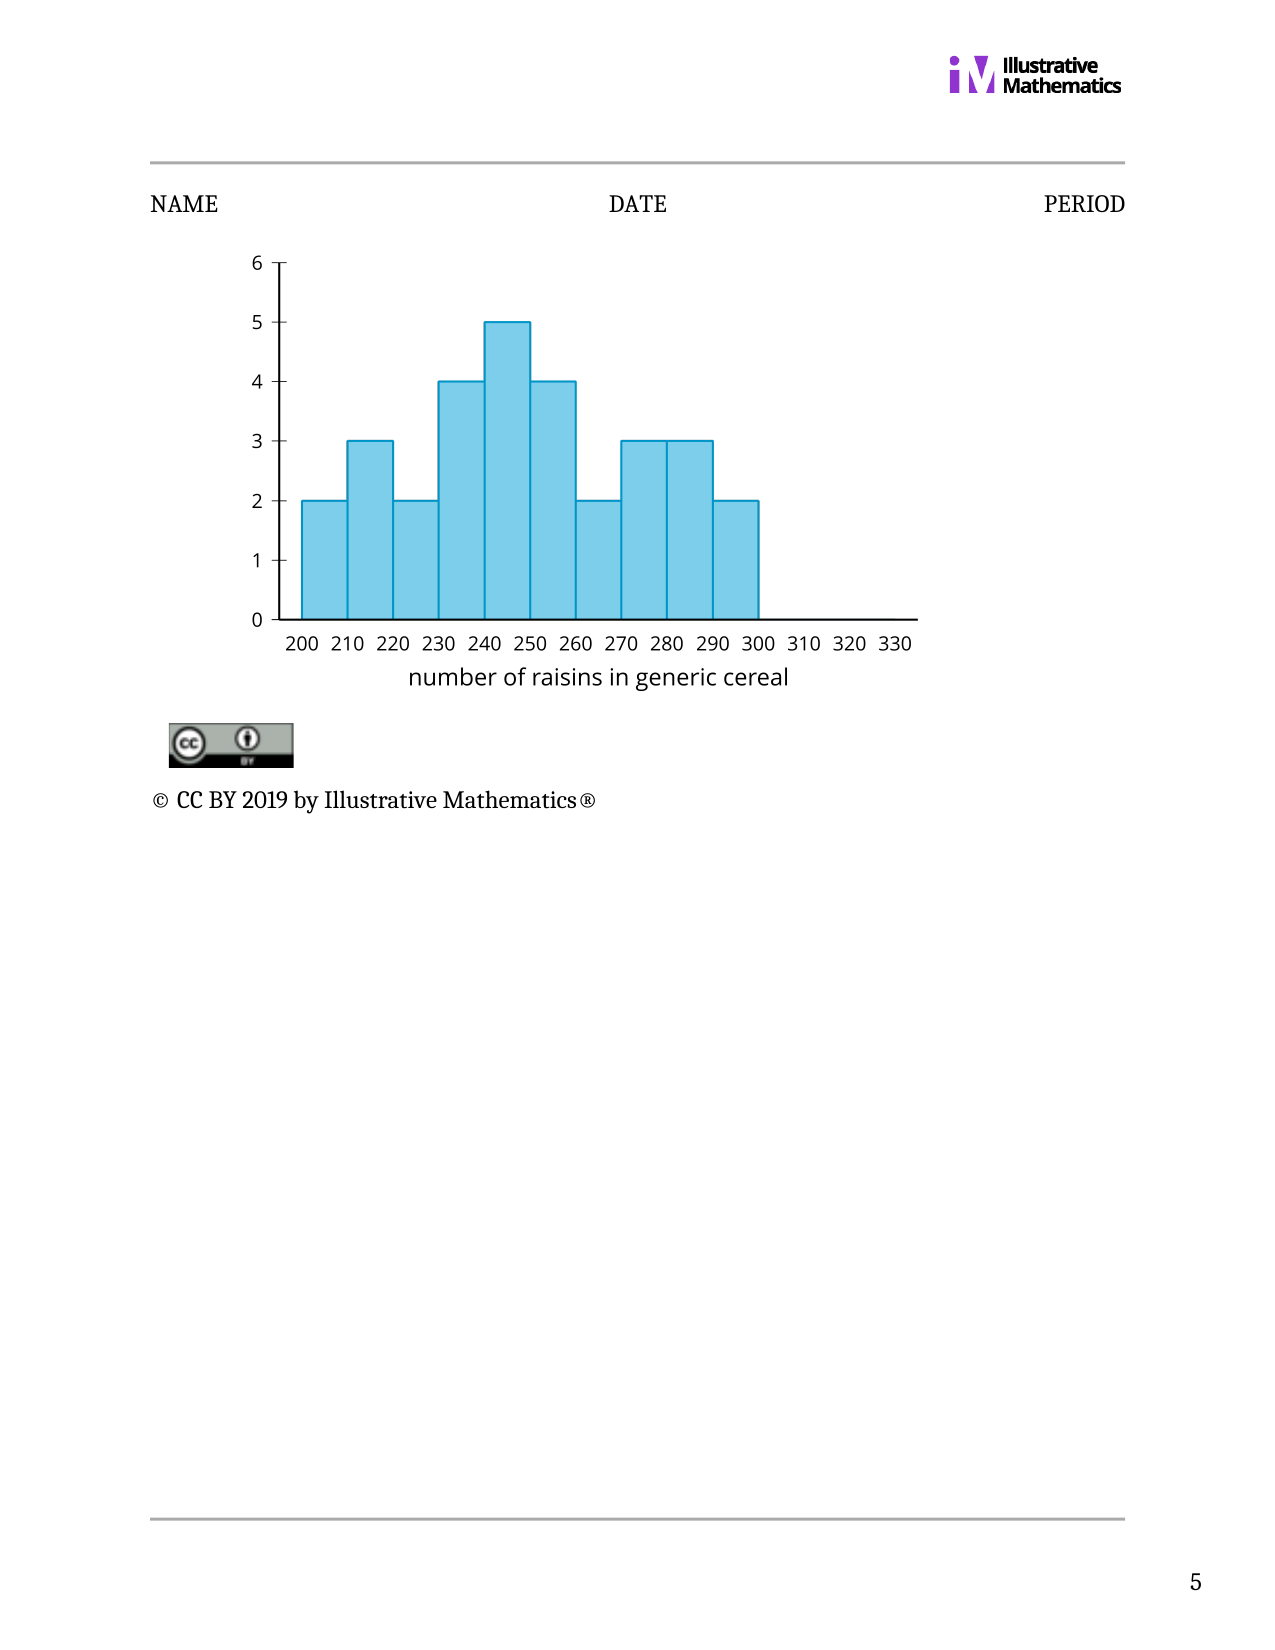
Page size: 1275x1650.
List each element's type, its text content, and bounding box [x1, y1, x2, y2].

picture [243, 247, 920, 699]
text © CC BY 2019 by Illustrative Mathematics® [150, 786, 1125, 815]
picture [168, 723, 294, 768]
picture [949, 55, 1121, 93]
